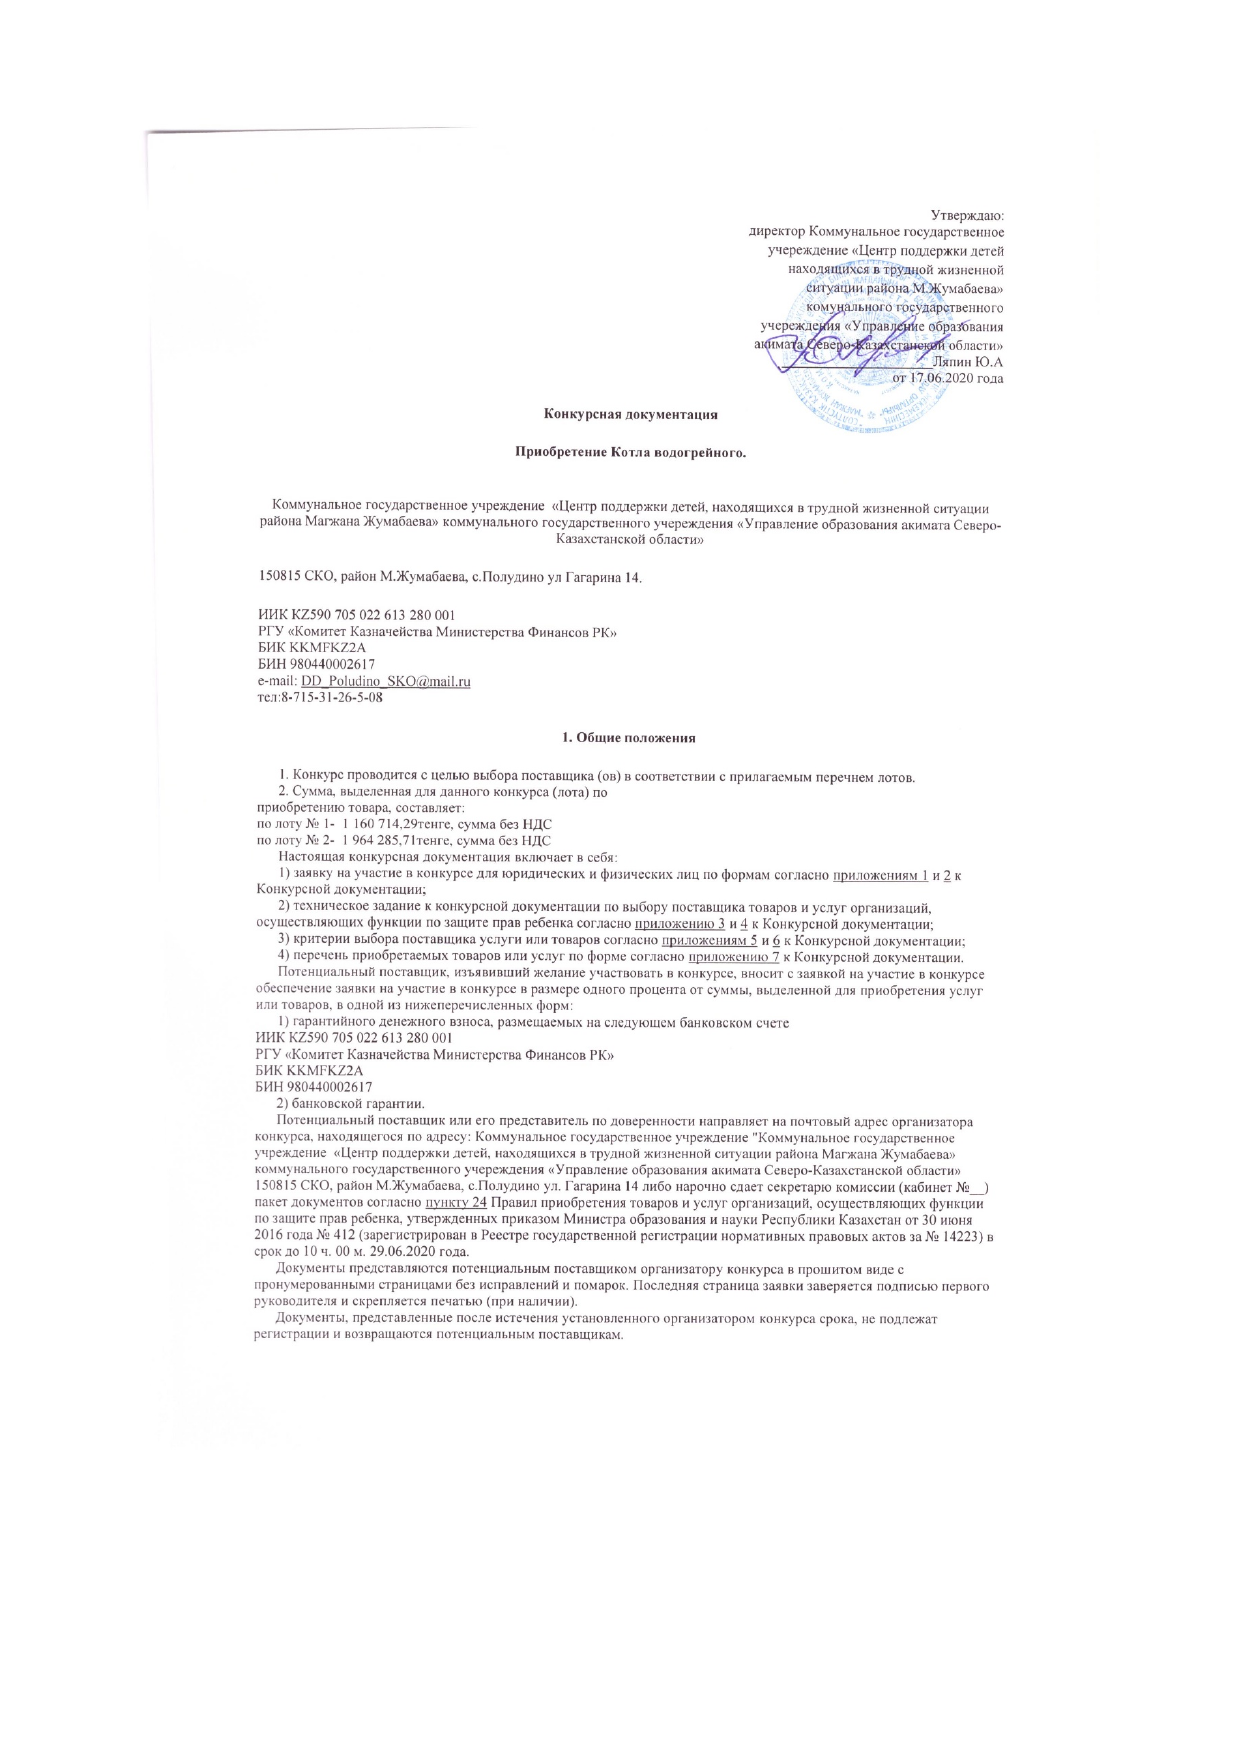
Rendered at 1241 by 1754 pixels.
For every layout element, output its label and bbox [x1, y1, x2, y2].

picture [133, 118, 1108, 1458]
